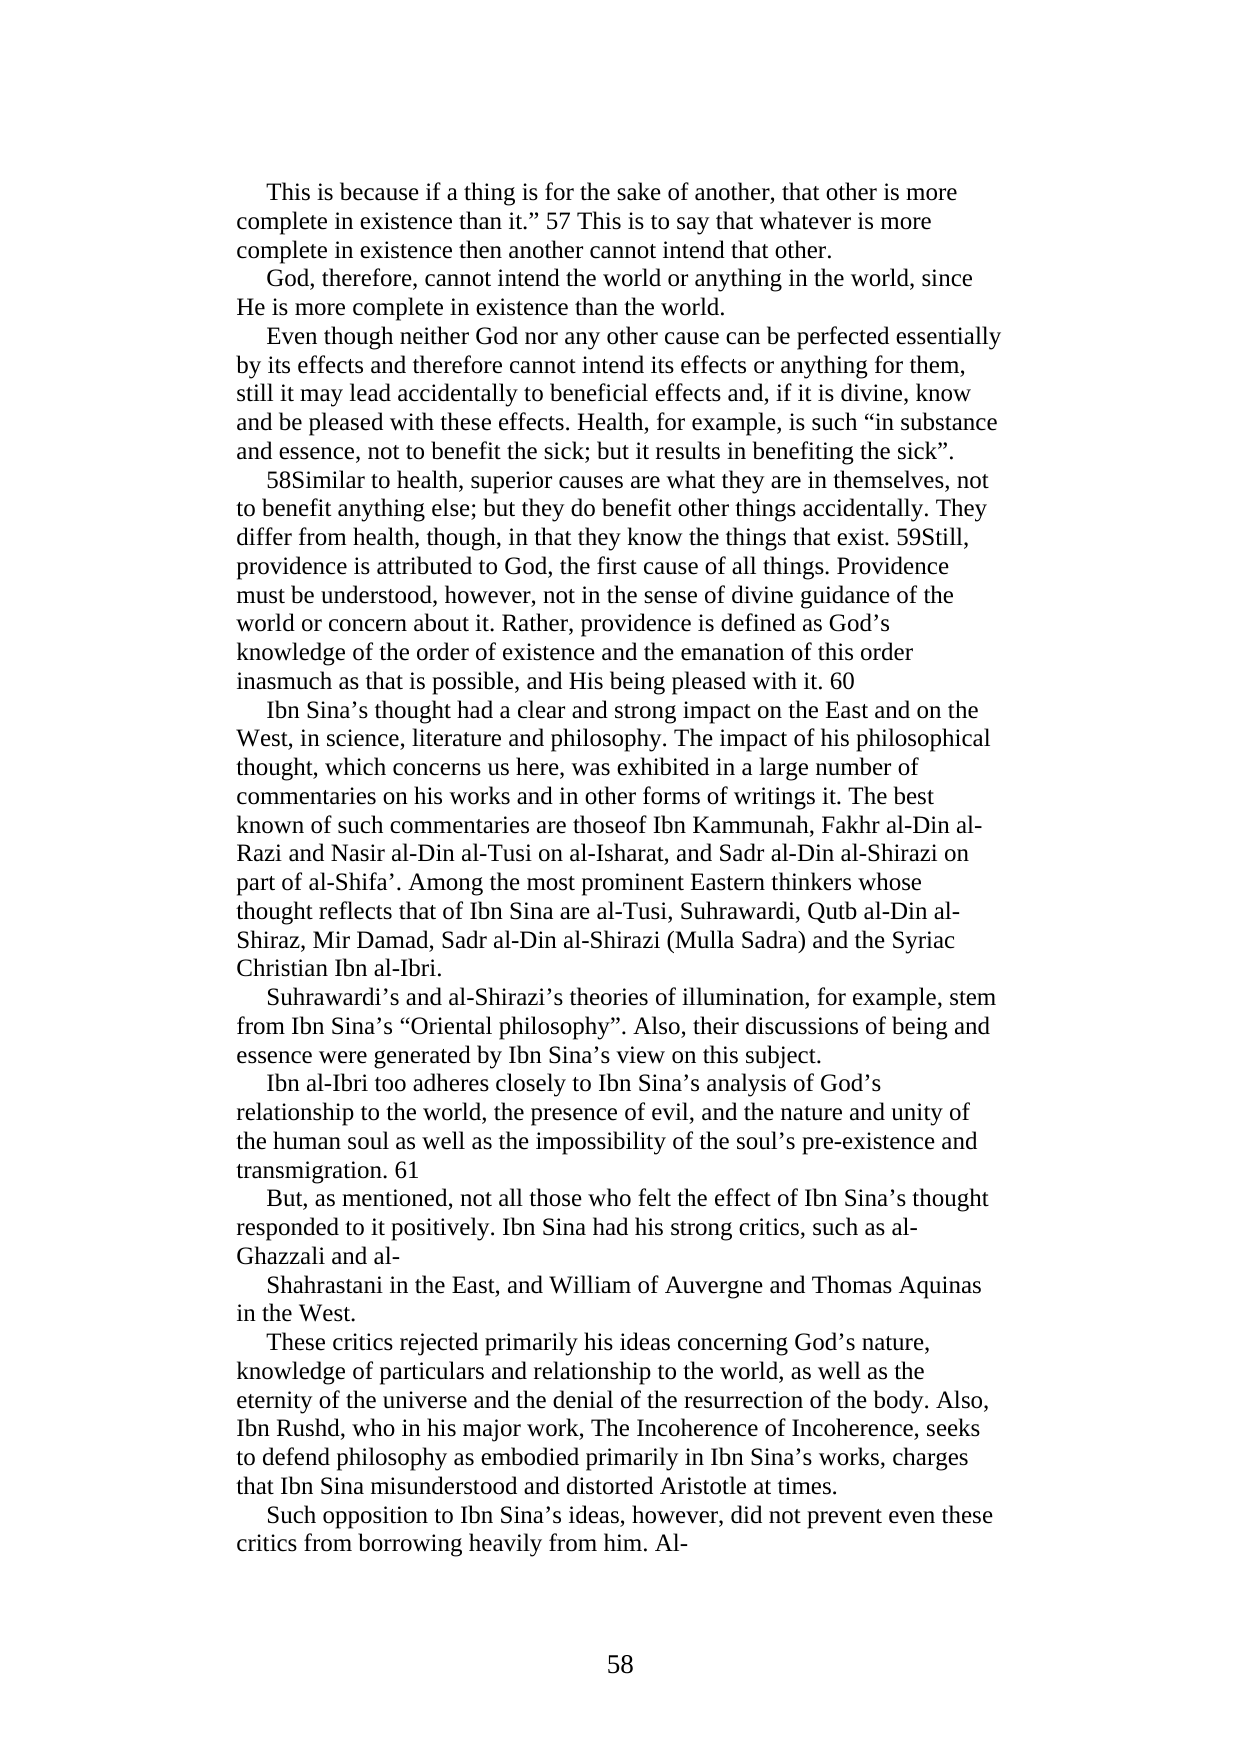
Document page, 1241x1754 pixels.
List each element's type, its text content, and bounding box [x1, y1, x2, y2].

text Ibn Sina’s thought had a clear and strong impact on the East and on the West, in science, literature and philosophy. The impact of his philosophical thought, which concerns us here, was exhibited in a large number of commentaries on his works and in other forms of writings it. The best known of such commentaries are thoseof Ibn Kammunah, Fakhr al-Din al-Razi and Nasir al-Din al-Tusi on al-Isharat, and Sadr al-Din al-Shirazi on part of al-Shifa’. Among the most prominent Eastern thinkers whose thought reflects that of Ibn Sina are al-Tusi, Suhrawardi, Qutb al-Din al-Shiraz, Mir Damad, Sadr al-Din al-Shirazi (Mulla Sadra) and the Syriac Christian Ibn al-Ibri. [236, 695, 1004, 982]
text Suhrawardi’s and al-Shirazi’s theories of illumination, for example, stem from Ibn Sina’s “Oriental philosophy”. Also, their discussions of being and essence were generated by Ibn Sina’s view on this subject. [236, 982, 1004, 1068]
text God, therefore, cannot intend the world or anything in the world, since He is more complete in existence than the world. [236, 263, 1004, 321]
text Even though neither God nor any other cause can be perfected essentially by its effects and therefore cannot intend its effects or anything for them, still it may lead accidentally to beneficial effects and, if it is divine, know and be pleased with these effects. Health, for example, is such “in substance and essence, not to benefit the sick; but it results in benefiting the sick”. [236, 321, 1004, 465]
text These critics rejected primarily his ideas concerning God’s nature, knowledge of particulars and relationship to the world, as well as the eternity of the universe and the denial of the resurrection of the body. Also, Ibn Rushd, who in his major work, The Incoherence of Incoherence, seeks to defend philosophy as embodied primarily in Ibn Sina’s works, charges that Ibn Sina misunderstood and distorted Aristotle at times. [236, 1327, 1004, 1500]
text Ibn al-Ibri too adheres closely to Ibn Sina’s analysis of God’s relationship to the world, the presence of evil, and the nature and unity of the human soul as well as the impossibility of the soul’s pre-existence and transmigration. 61 [236, 1068, 1004, 1183]
text But, as mentioned, not all those who felt the effect of Ibn Sina’s thought responded to it positively. Ibn Sina had his strong critics, such as al-Ghazzali and al- [236, 1183, 1004, 1270]
text Shahrastani in the East, and William of Auvergne and Thomas Aquinas in the West. [236, 1270, 1004, 1327]
text Such opposition to Ibn Sina’s ideas, however, did not prevent even these critics from borrowing heavily from him. Al- [236, 1500, 1004, 1557]
text This is because if a thing is for the sake of another, that other is more complete in existence than it.” 57 This is to say that whatever is more complete in existence then another cannot intend that other. [236, 177, 1004, 263]
text 58Similar to health, superior causes are what they are in themselves, not to benefit anything else; but they do benefit other things accidentally. They differ from health, though, in that they know the things that exist. 59Still, providence is attributed to God, the first cause of all things. Providence must be understood, however, not in the sense of divine guidance of the world or concern about it. Rather, providence is defined as God’s knowledge of the order of existence and the emanation of this order inasmuch as that is possible, and His being pleased with it. 60 [236, 465, 1004, 695]
